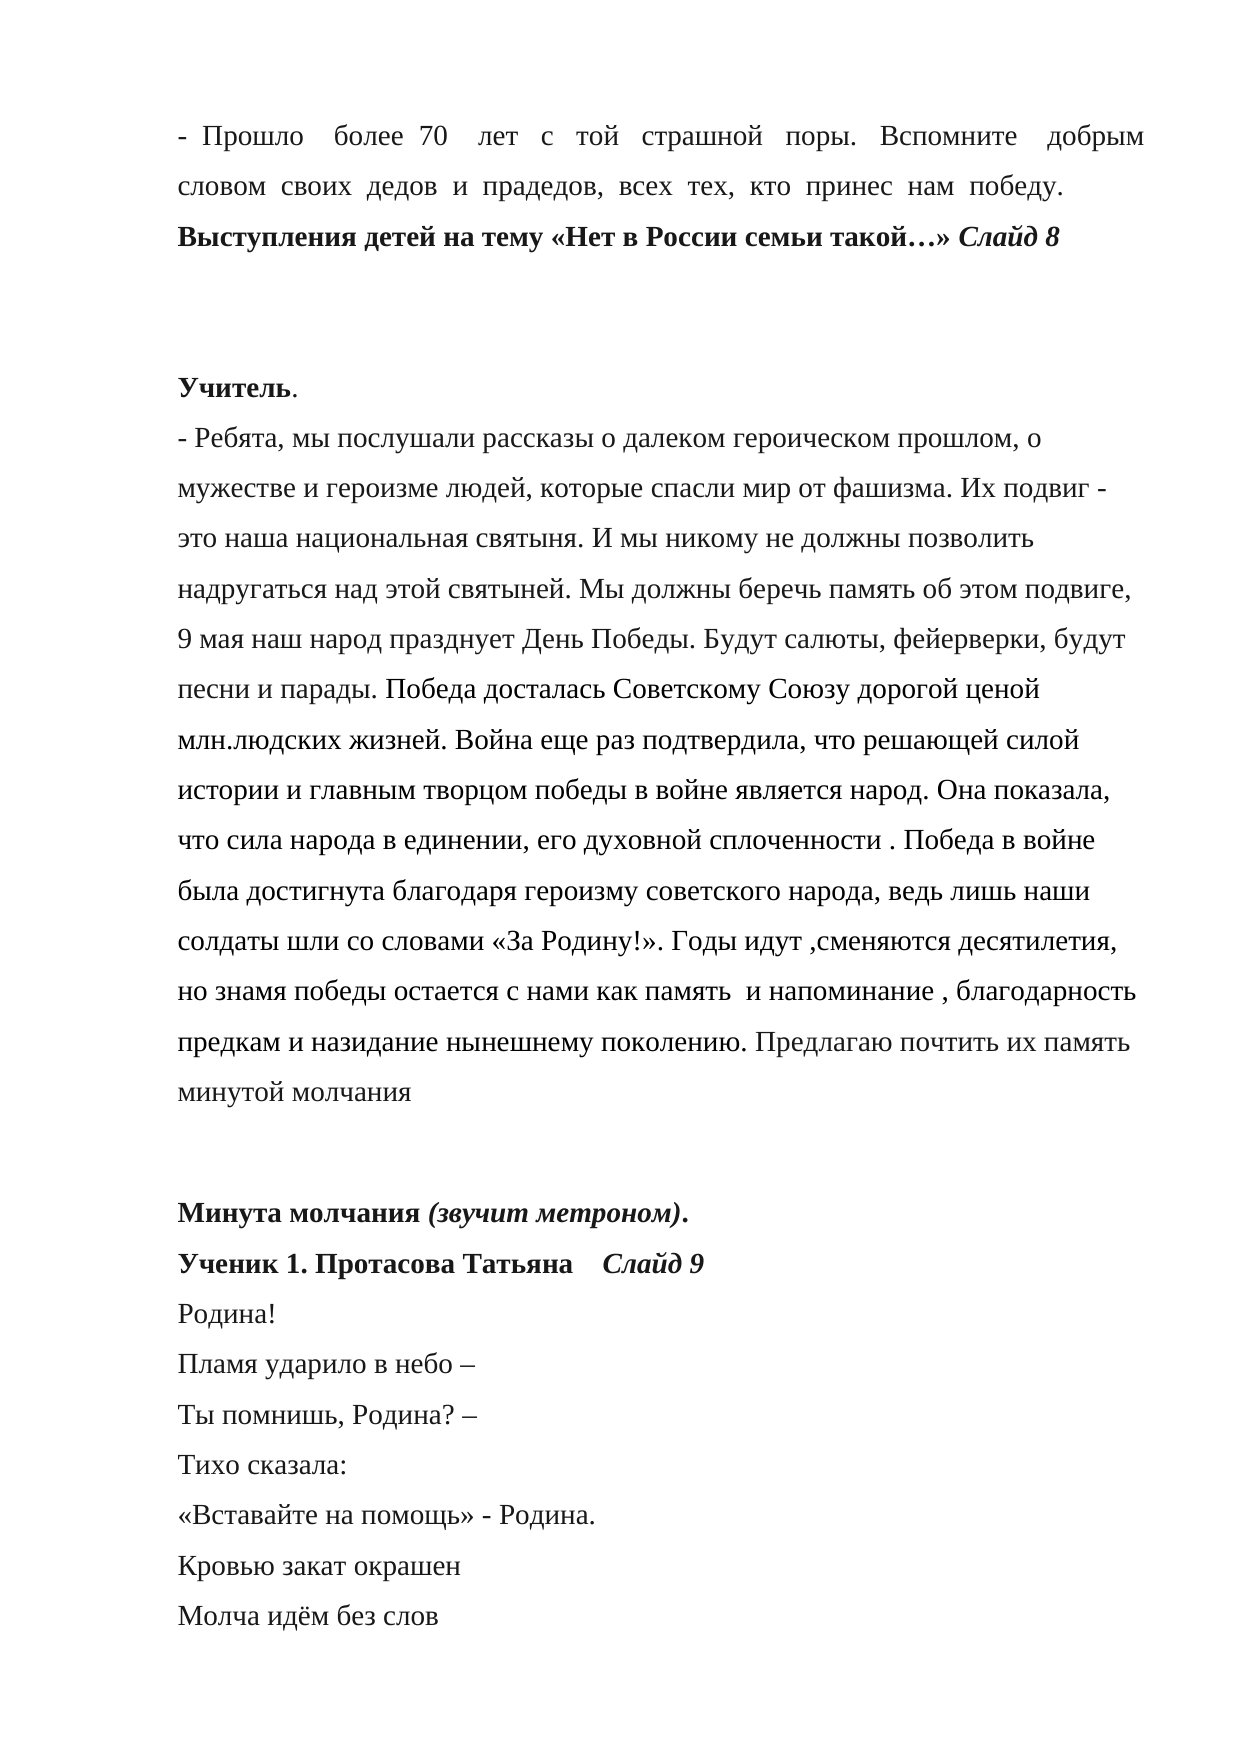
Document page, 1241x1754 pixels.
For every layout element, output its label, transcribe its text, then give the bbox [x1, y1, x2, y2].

text Ты помнишь, Родина? – [177, 1397, 1152, 1430]
text Ученик 1. Протасова Татьяна Слайд 9 [177, 1246, 1152, 1279]
text Родина! [177, 1296, 1152, 1330]
text Пламя ударило в небо – [177, 1346, 1152, 1380]
text Тихо сказала: [177, 1447, 1152, 1481]
text Минута молчания (звучит метроном). [177, 1196, 1152, 1229]
text «Вставайте на помощь» - Родина. [177, 1497, 1152, 1531]
text Учитель. [177, 370, 1152, 403]
text Кровью закат окрашен [177, 1548, 1152, 1581]
text Молча идём без слов [177, 1598, 1152, 1632]
text - Прошло более 70 лет с той страшной поры. Вспомните добрым словом своих дедов и прадедов, всех тех, кто принес нам победу. [177, 118, 1152, 202]
text Выступления детей на тему «Нет в России семьи такой…» Слайд 8 [177, 219, 1152, 252]
text - Ребята, мы послушали рассказы о далеком героическом прошлом, о мужестве и героизме людей, которые спасли мир от фашизма. Их подвиг - это наша национальная святыня. И мы никому не должны позволить надругаться над этой святыней. Мы должны беречь память об этом подвиге, 9 мая наш народ празднует День Победы. Будут салюты, фейерверки, будут песни и парады. Победа досталась Советскому Союзу дорогой ценой млн.людских жизней. Война еще раз подтвердила, что решающей силой истории и главным творцом победы в войне является народ. Она показала, что сила народа в единении, его духовной сплоченности . Победа в войне была достигнута благодаря героизму советского народа, ведь лишь наши солдаты шли со словами «За Родину!». Годы идут ,сменяются десятилетия, но знамя победы остается с нами как память и напоминание , благодарность предкам и назидание нынешнему поколению. Предлагаю почтить их память минутой молчания [177, 420, 1152, 1108]
